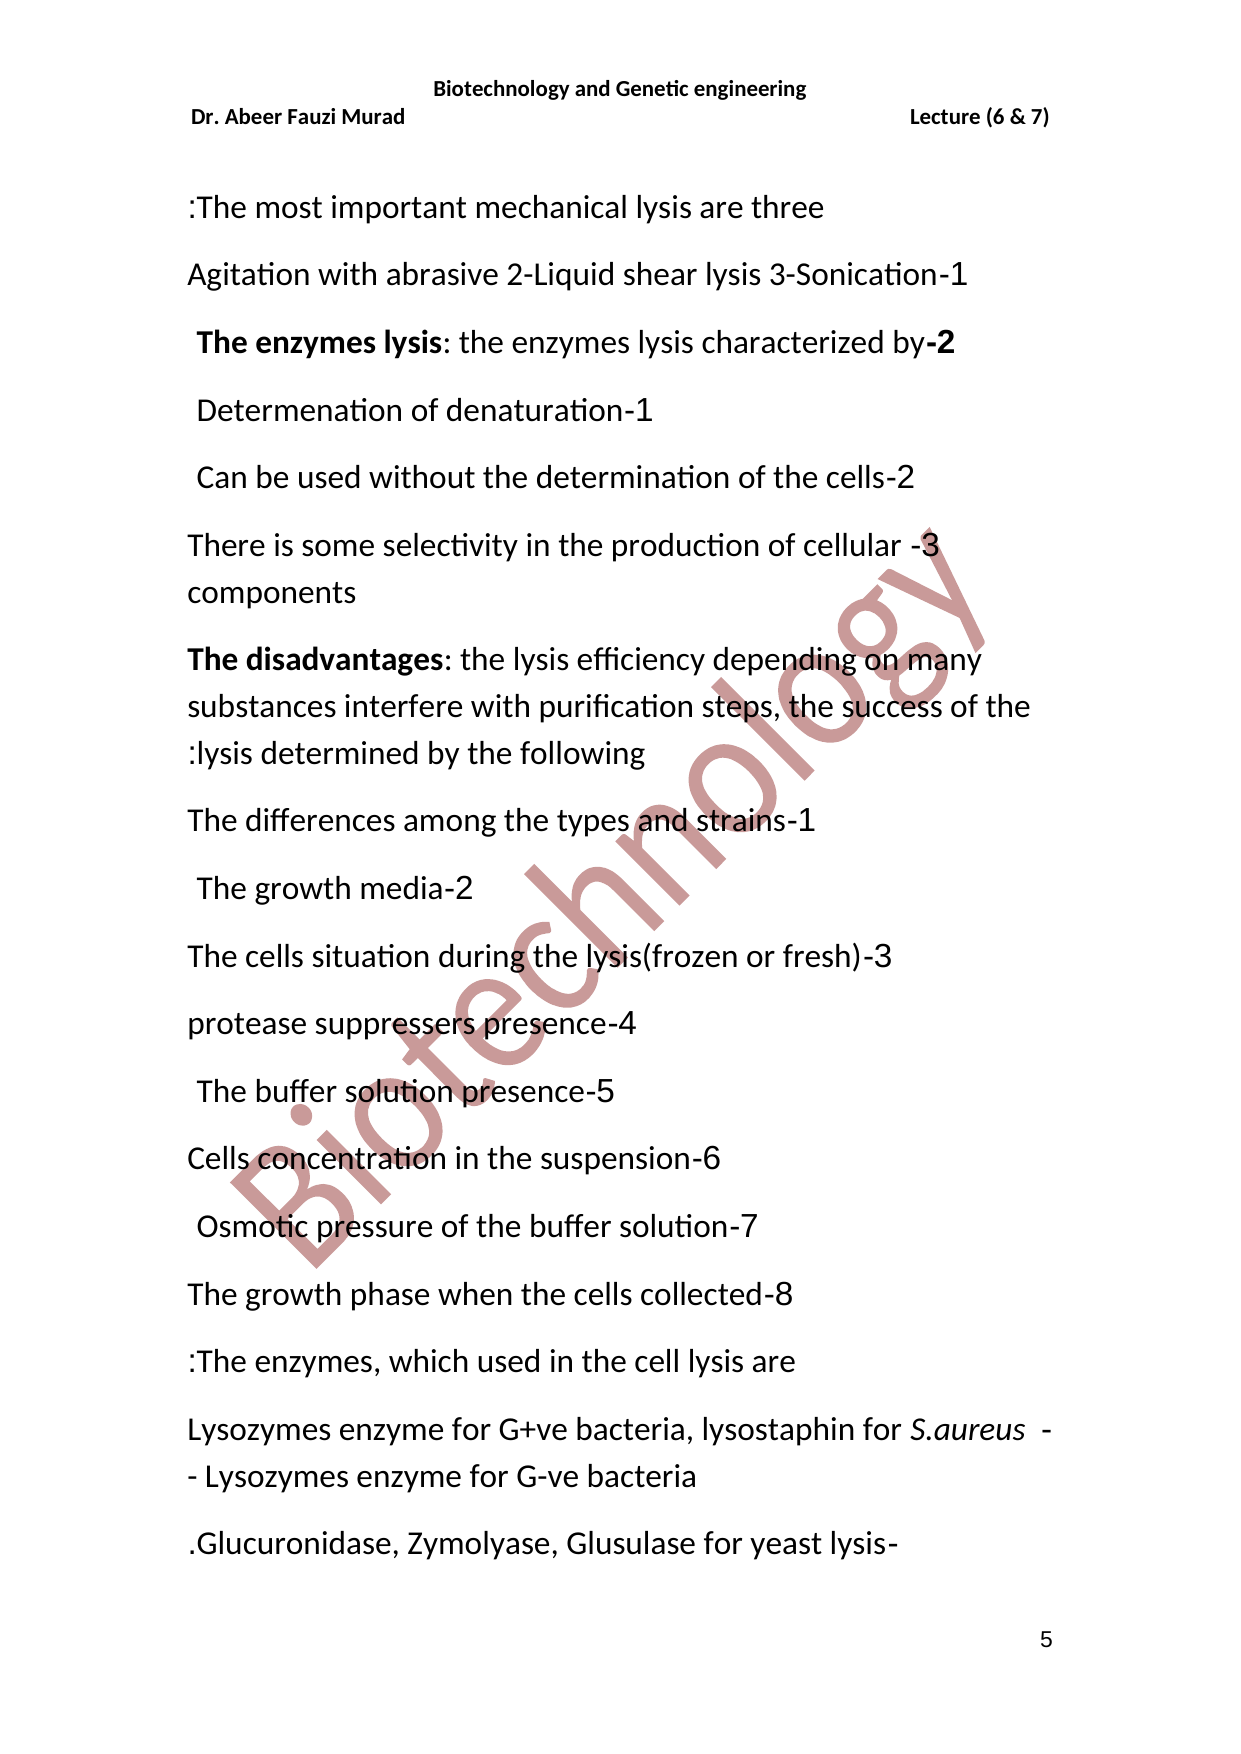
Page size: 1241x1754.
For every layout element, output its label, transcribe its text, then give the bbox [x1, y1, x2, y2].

text 4-protease suppressers presence [187, 1002, 1053, 1043]
text 1-Agitation with abrasive 2-Liquid shear lysis 3-Sonication [187, 253, 1053, 294]
text 1-The differences among the types and strains [187, 799, 1053, 840]
text 5-The buffer solution presence [187, 1070, 1053, 1111]
text -Glucuronidase, Zymolyase, Glusulase for yeast lysis. [187, 1522, 1053, 1563]
text 8-The growth phase when the cells collected [187, 1273, 1053, 1313]
text 3-The cells situation during the lysis(frozen or fresh) [187, 934, 1053, 975]
text 7-Osmotic pressure of the buffer solution [187, 1205, 1053, 1246]
text 2-The enzymes lysis: the enzymes lysis characterized by [187, 321, 1053, 362]
text The most important mechanical lysis are three: [187, 186, 1053, 227]
text 3-There is some selectivity in the production of cellular components [187, 524, 1053, 611]
text -Lysozymes enzyme for G+ve bacteria, lysostaphin for S.aureus - Lysozymes enzyme for G-ve bacteria [187, 1408, 1053, 1495]
text The disadvantages: the lysis efficiency depending on many substances interfere with purification steps, the success of the lysis determined by the following: [187, 638, 1053, 772]
text 2-Can be used without the determination of the cells [187, 456, 1053, 497]
text 1-Determenation of denaturation [187, 389, 1053, 429]
text The enzymes, which used in the cell lysis are: [187, 1340, 1053, 1381]
text 2-The growth media [187, 867, 1053, 908]
text 6-Cells concentration in the suspension [187, 1137, 1053, 1178]
